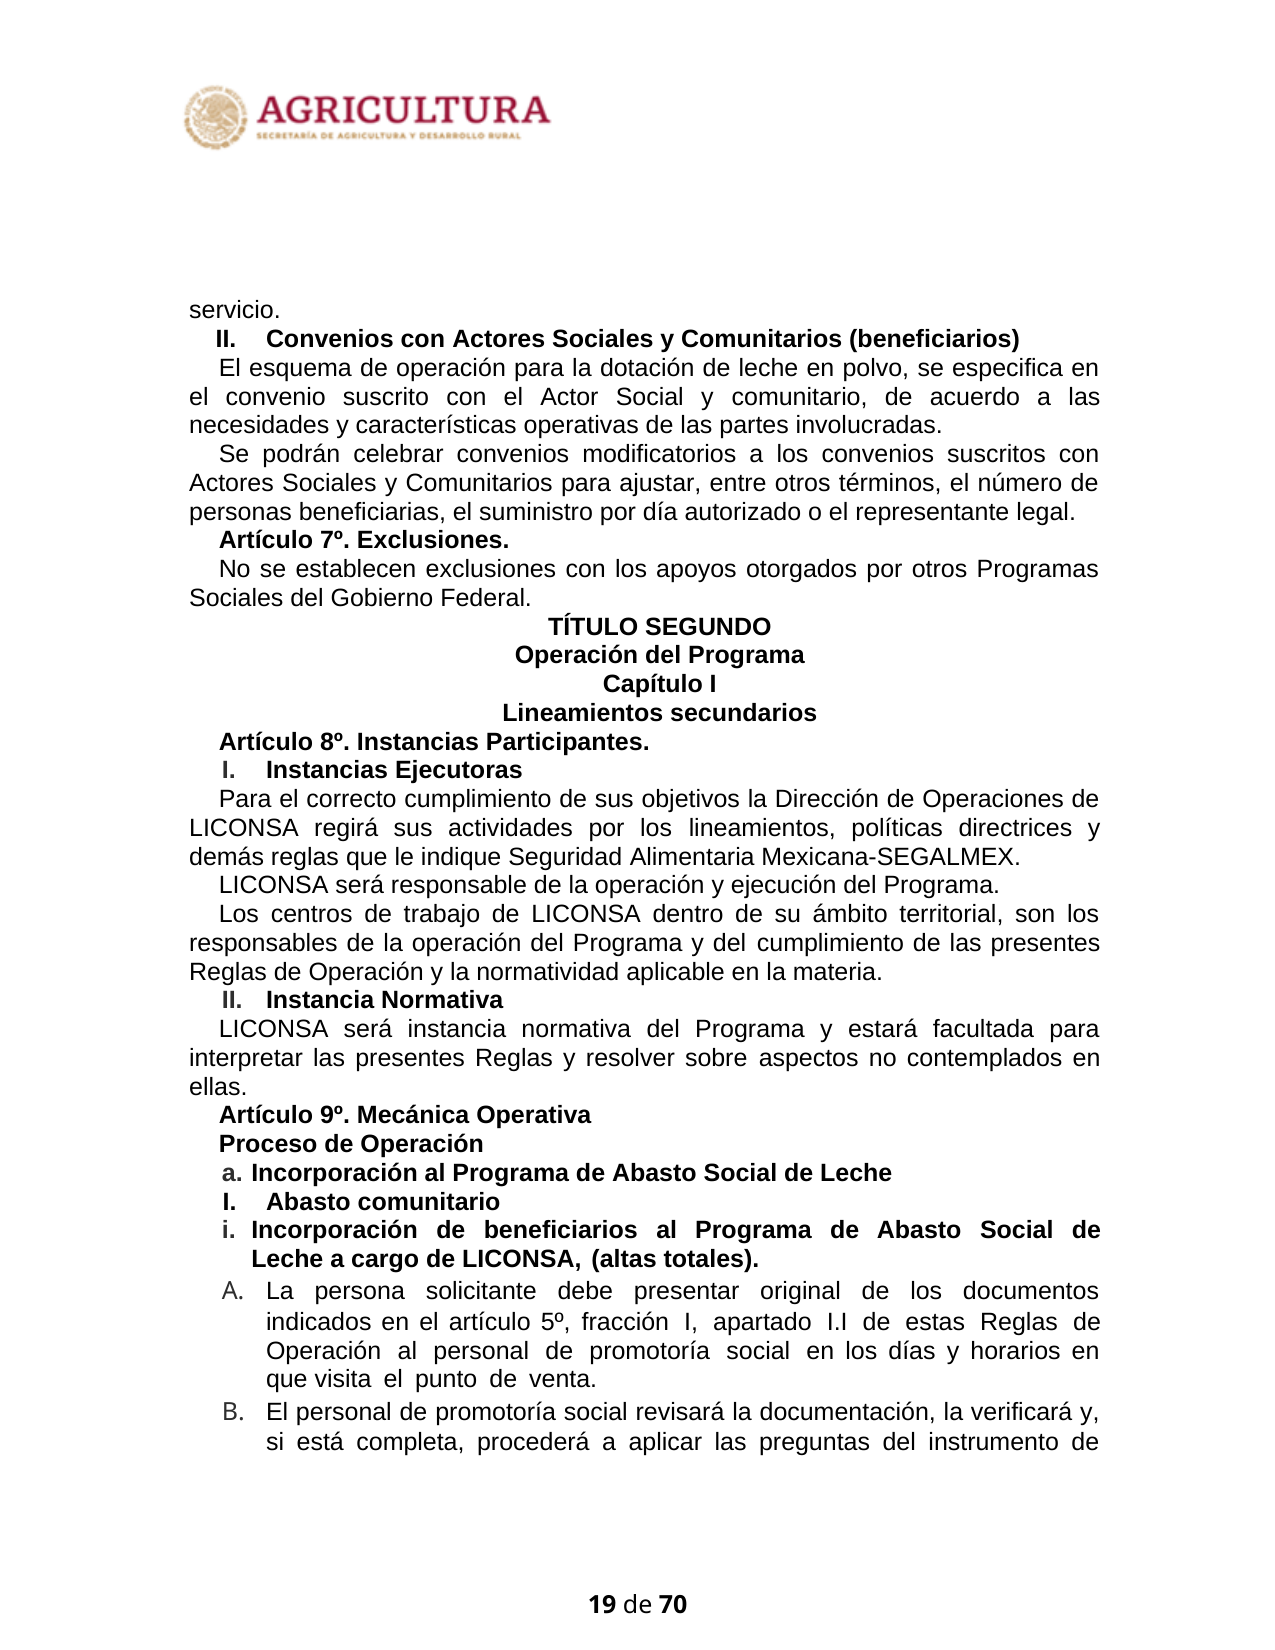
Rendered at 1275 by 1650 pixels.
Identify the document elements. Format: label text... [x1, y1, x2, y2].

list Incorporación de beneficiarios al Programa de Abasto Social de Leche a cargo de LICONSA, (altas totales). [222, 1215, 1101, 1273]
text Para el correcto cumplimiento de sus objetivos la Dirección de Operaciones de LICONSA regirá sus actividades por los lineamientos, políticas directrices y demás reglas que le indique Seguridad Alimentaria Mexicana-SEGALMEX. [189, 784, 1101, 870]
subtitle Incorporación al Programa de Abasto Social de Leche [222, 1158, 1101, 1187]
subtitle Instancias Ejecutoras [222, 755, 1101, 784]
subtitle Artículo 7º. Exclusiones. [189, 525, 1101, 554]
text No se establecen exclusiones con los apoyos otorgados por otros Programas Sociales del Gobierno Federal. [189, 554, 1101, 612]
text TÍTULO SEGUNDO [189, 612, 1101, 640]
text Se podrán celebrar convenios modificatorios a los convenios suscritos con Actores Sociales y Comunitarios para ajustar, entre otros términos, el número de personas beneficiarias, el suministro por día autorizado o el representante legal. [189, 439, 1101, 525]
subtitle Abasto comunitario [236, 1187, 1101, 1215]
text Proceso de Operación [219, 1129, 1101, 1158]
text LICONSA será responsable de la operación y ejecución del Programa. [189, 870, 1101, 899]
text Artículo 8º. Instancias Participantes. [189, 727, 1101, 755]
subtitle Convenios con Actores Sociales y Comunitarios (beneficiarios) [236, 324, 1101, 353]
text Los centros de trabajo de LICONSA dentro de su ámbito territorial, son los responsables de la operación del Programa y del cumplimiento de las presentes Reglas de Operación y la normatividad aplicable en la materia. [189, 899, 1101, 985]
text Capítulo I [189, 669, 1101, 698]
subtitle Instancia Normativa [207, 985, 1101, 1014]
text Operación del Programa [189, 640, 1101, 669]
text LICONSA será instancia normativa del Programa y estará facultada para interpretar las presentes Reglas y resolver sobre aspectos no contemplados en ellas. [189, 1014, 1101, 1100]
list La persona solicitante debe presentar original de los documentos indicados en el artículo 5º, fracción I, apartado I.I de estas Reglas de Operación al personal de promotoría social en los días y horarios en que visita el punto de venta. [222, 1273, 1101, 1393]
text El esquema de operación para la dotación de leche en polvo, se especifica en el convenio suscrito con el Actor Social y comunitario, de acuerdo a las necesidades y características operativas de las partes involucradas. [189, 353, 1101, 439]
subtitle Artículo 9º. Mecánica Operativa [189, 1100, 1101, 1129]
picture [177, 62, 561, 159]
text Lineamientos secundarios [189, 698, 1101, 727]
